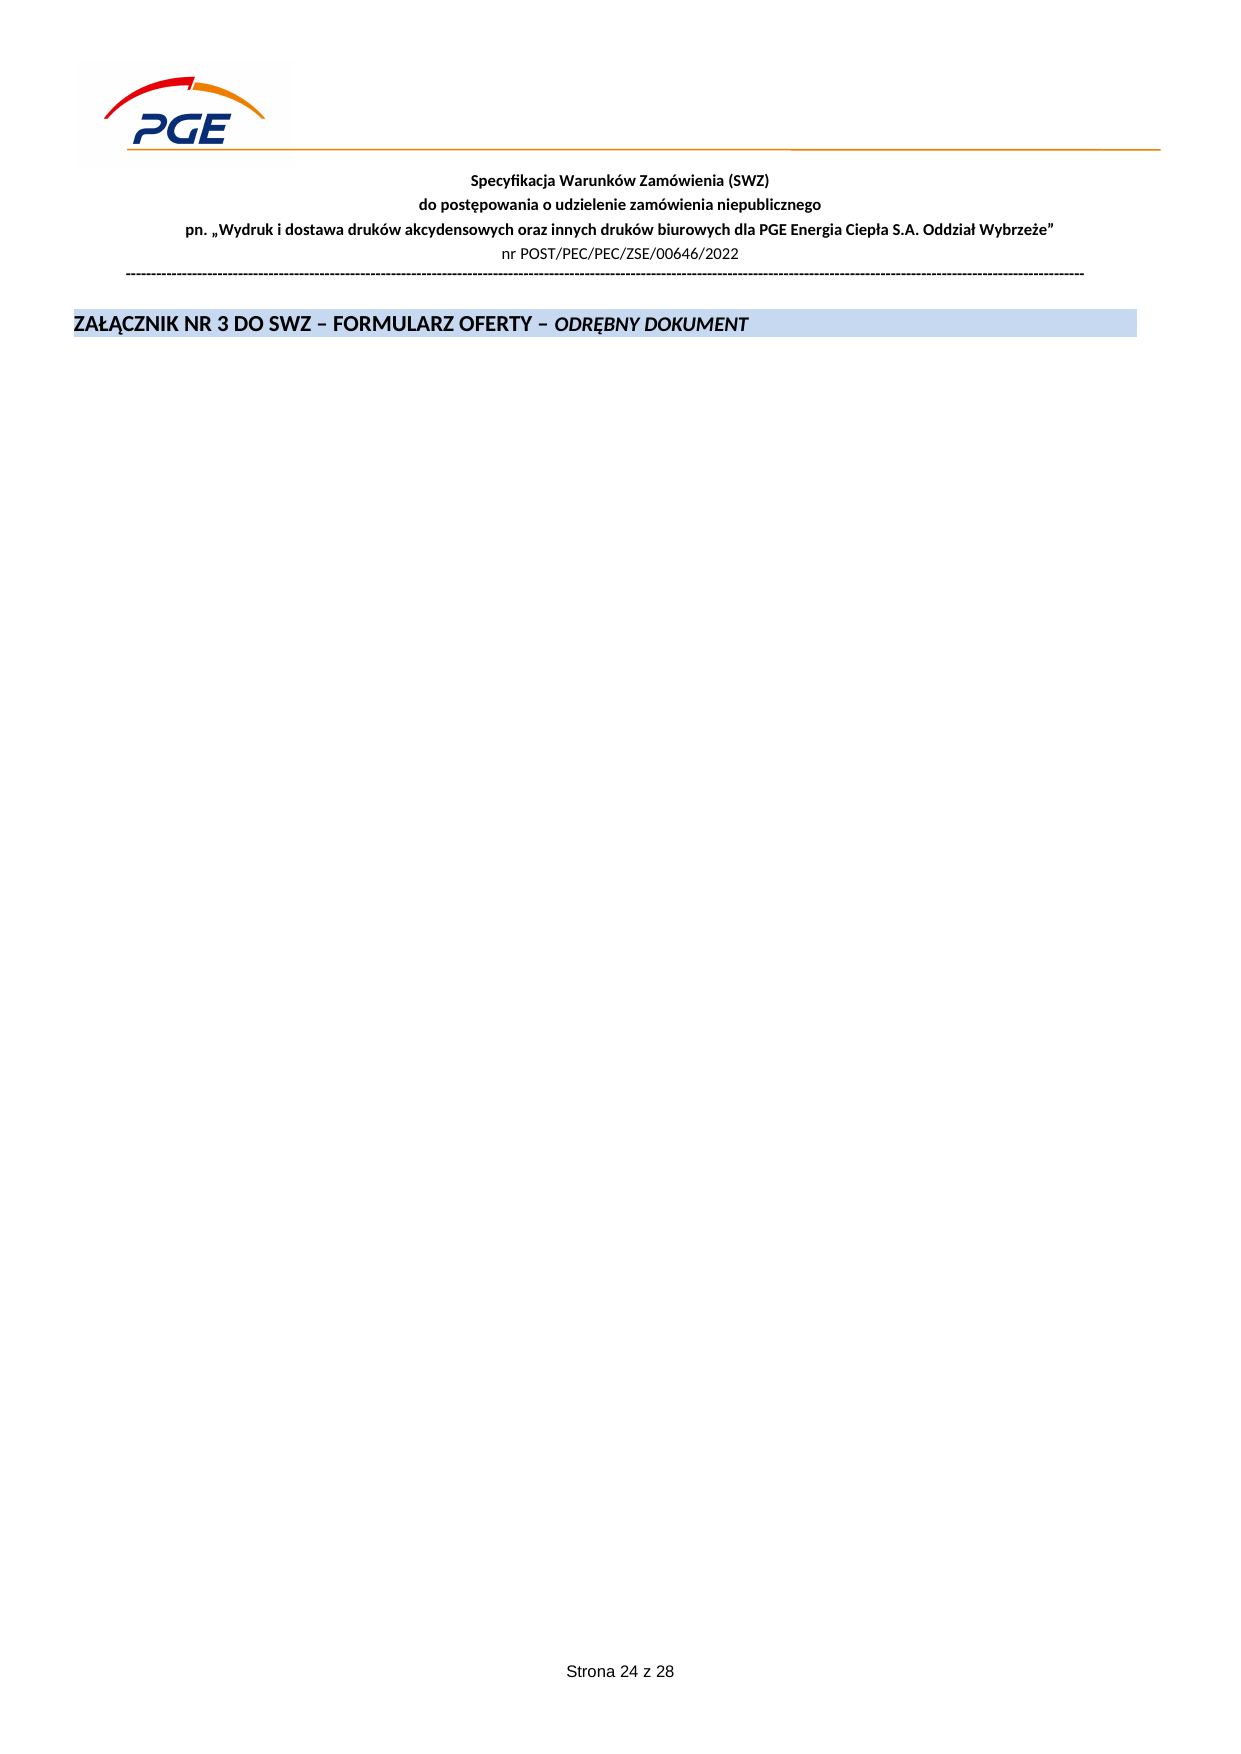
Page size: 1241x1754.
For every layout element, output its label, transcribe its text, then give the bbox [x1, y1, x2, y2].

subtitle ZAŁĄCZNIK NR 3 DO SWZ – fORMULARZ OFERTY – ODRĘBNY DOKUMENT [74, 309, 1137, 337]
picture [75, 60, 294, 167]
